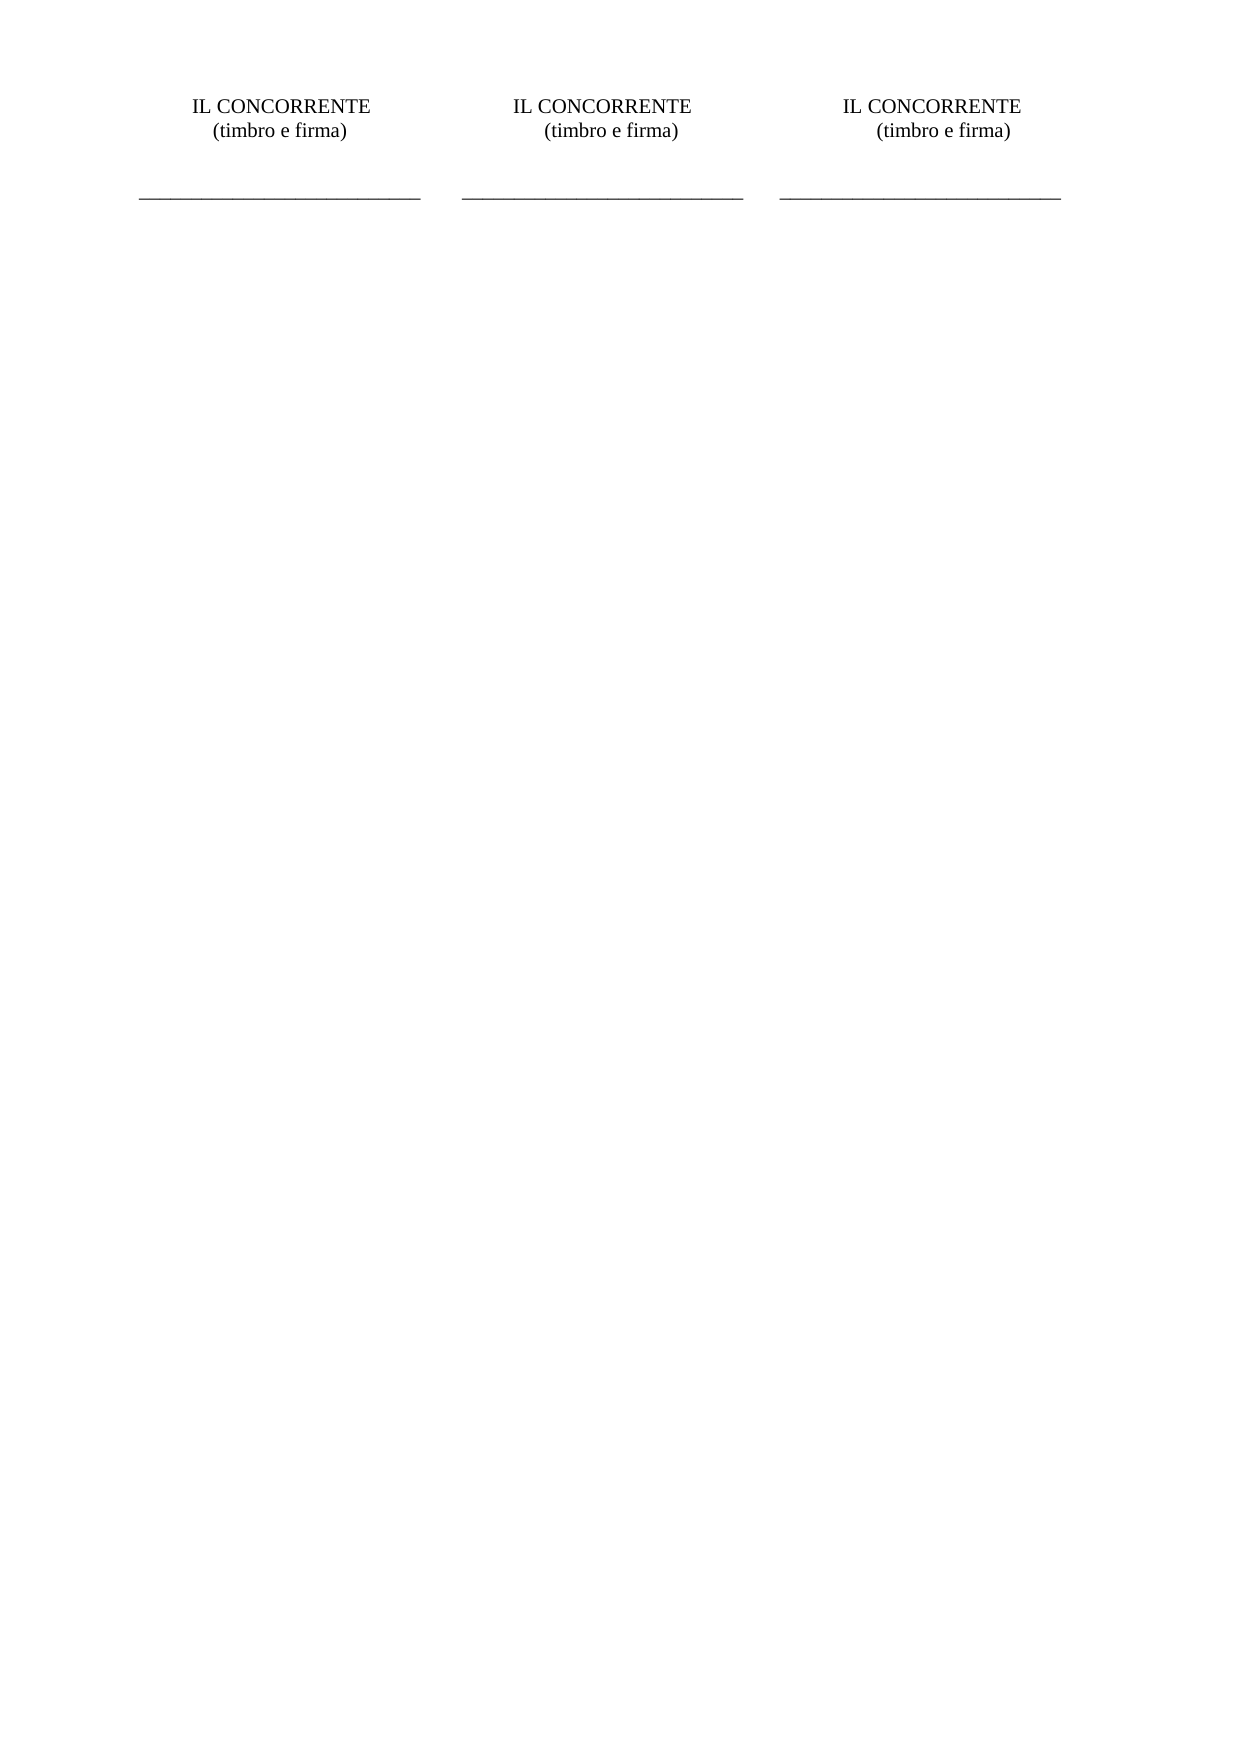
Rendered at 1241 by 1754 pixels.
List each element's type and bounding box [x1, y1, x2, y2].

text [118, 94, 1122, 118]
text [118, 178, 1122, 202]
text [118, 118, 1122, 142]
